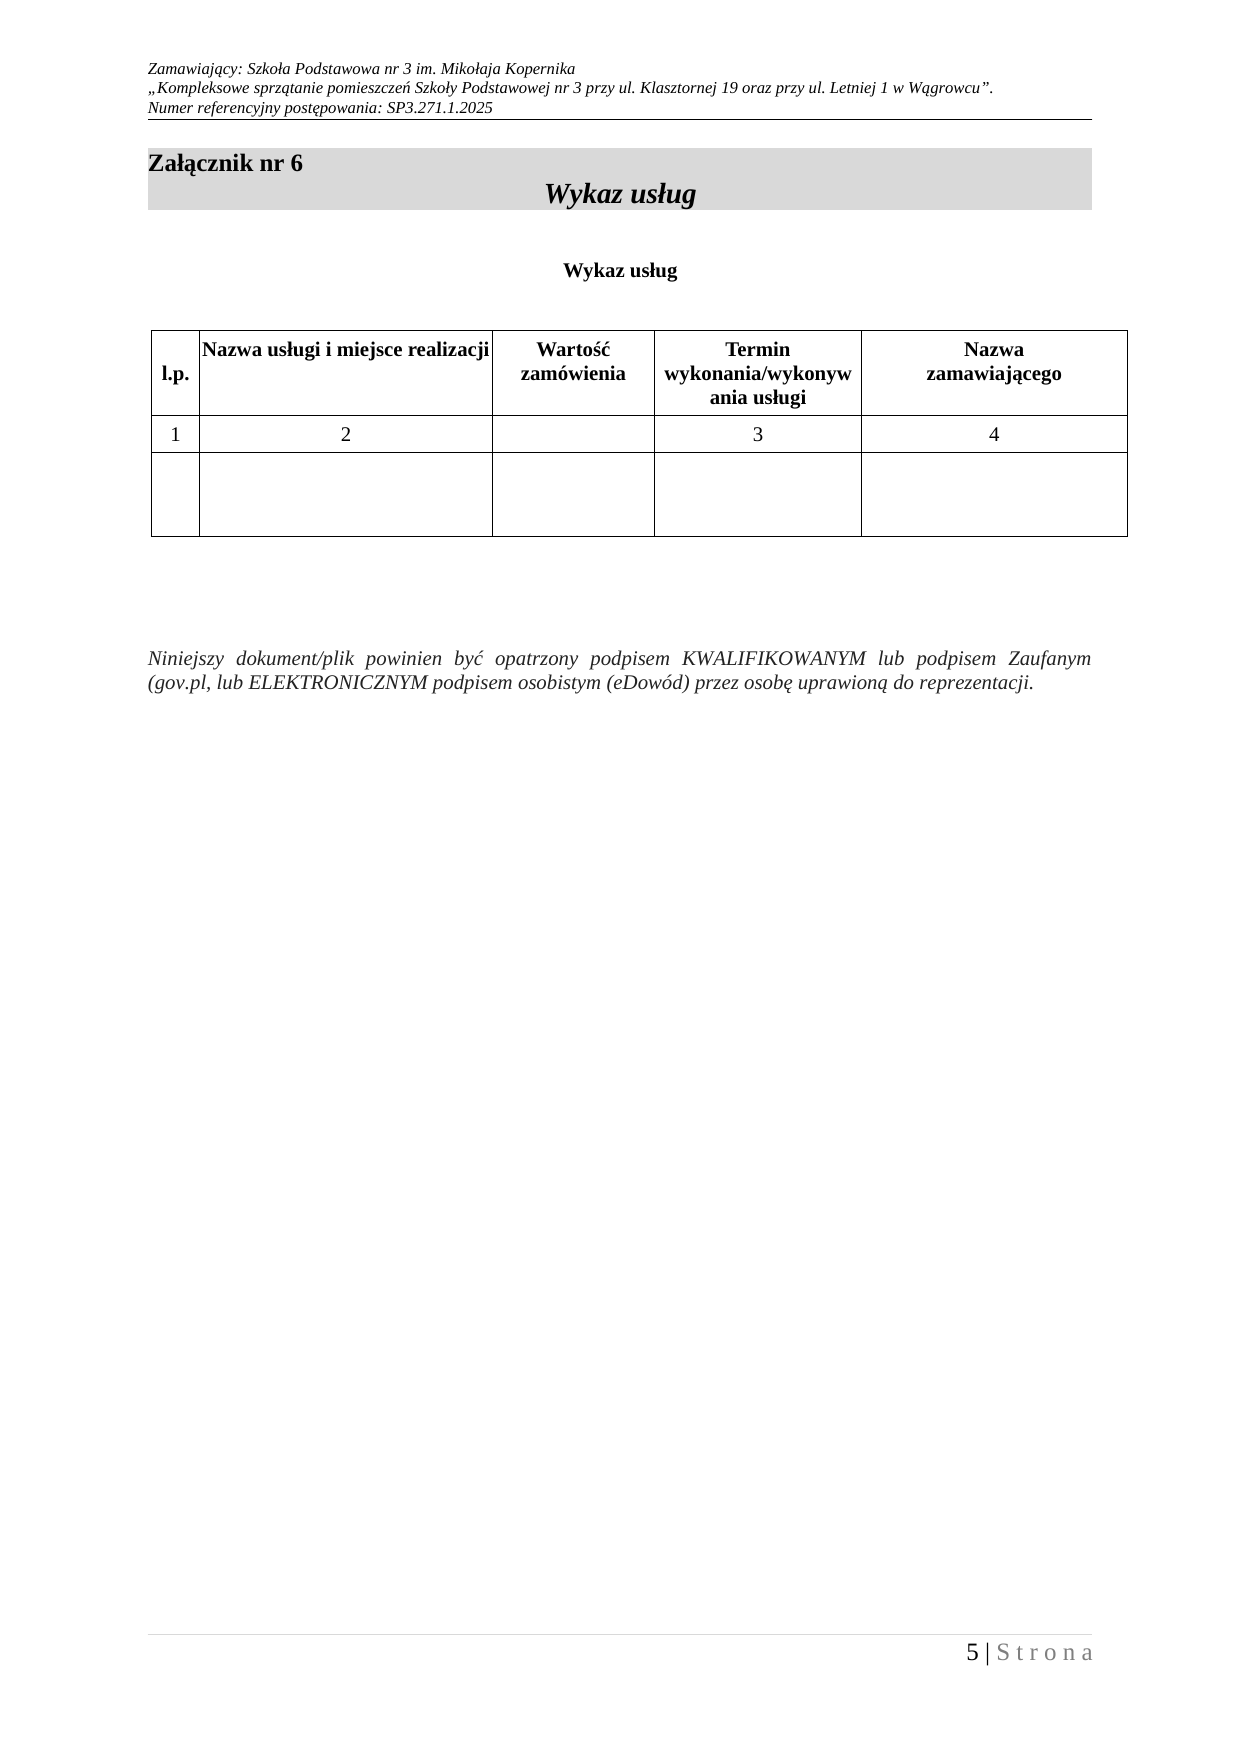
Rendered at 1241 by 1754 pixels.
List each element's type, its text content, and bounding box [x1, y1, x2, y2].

table_header l.p. [152, 331, 199, 415]
table_header Nazwa zamawiającego [862, 331, 1127, 415]
table_cell 1 [152, 416, 199, 452]
table_cell 4 [862, 416, 1127, 452]
table_cell [493, 416, 654, 452]
table_header Termin wykonania/wykonywania usługi [655, 331, 861, 415]
table_header Wartość zamówienia [493, 331, 654, 415]
table_cell 3 [655, 416, 861, 452]
table_header Nazwa usługi i miejsce realizacji [200, 331, 492, 415]
table_cell [152, 453, 199, 536]
text Niniejszy dokument/plik powinien być opatrzony podpisem KWALIFIKOWANYM lub podpisem Zaufanym (gov.pl, lub ELEKTRONICZNYM podpisem osobistym (eDowód) przez osobę uprawioną do reprezentacji. [148, 646, 1092, 694]
text Wykaz usług [148, 176, 1092, 210]
table_cell [655, 453, 861, 536]
table_cell 2 [200, 416, 492, 452]
text Załącznik nr 6 [148, 148, 1092, 176]
table_cell [493, 453, 654, 536]
table_cell [862, 453, 1127, 536]
text Wykaz usług [148, 258, 1092, 282]
table_cell [200, 453, 492, 536]
